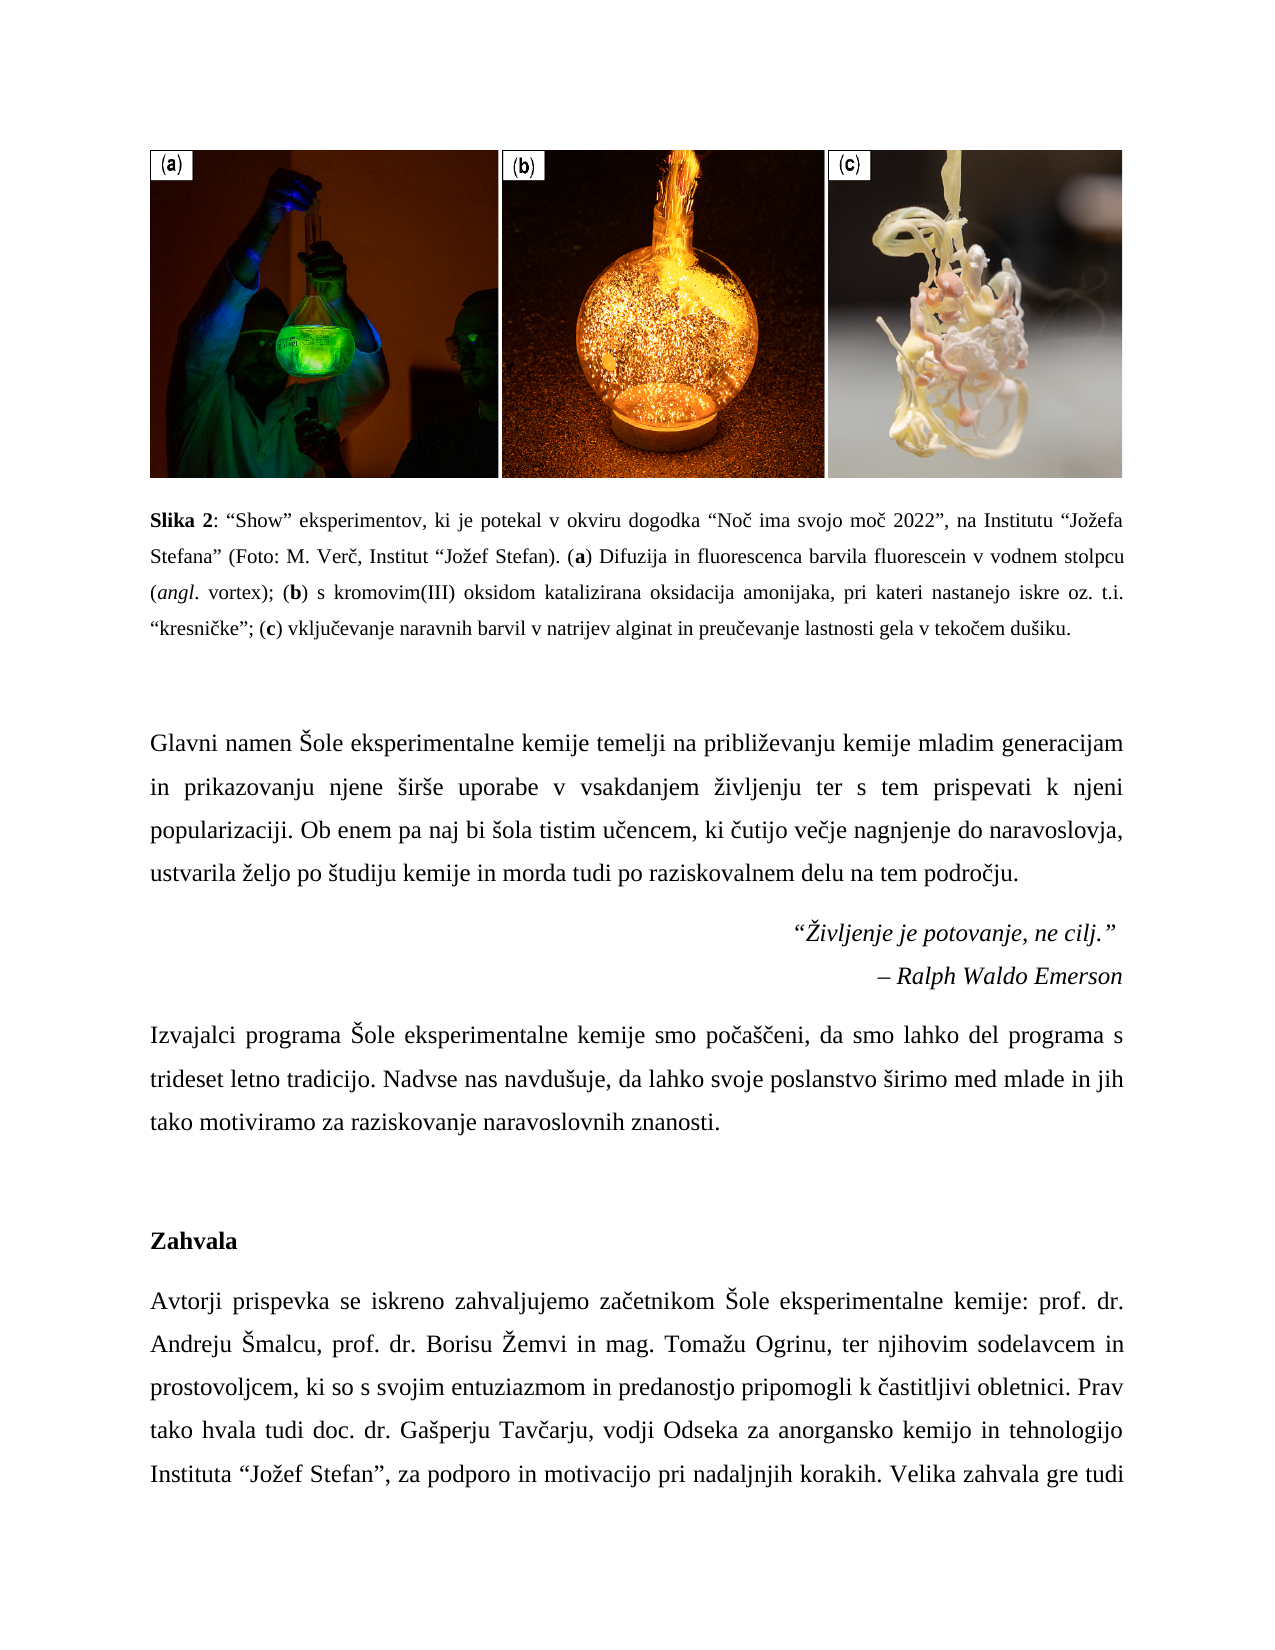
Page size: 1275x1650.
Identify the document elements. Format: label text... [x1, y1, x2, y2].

text Slika 2: “Show” eksperimentov, ki je potekal v okviru dogodka “Noč ima svojo moč 2022”, na Institutu “Jožefa Stefana” (Foto: M. Verč, Institut “Jožef Stefan). (a) Difuzija in fluorescenca barvila fluorescein v vodnem stolpcu (angl. vortex); (b) s kromovim(III) oksidom katalizirana oksidacija amonijaka, pri kateri nastanejo iskre oz. t.i. “kresničke”; (c) vključevanje naravnih barvil v natrijev alginat in preučevanje lastnosti gela v tekočem dušiku. [150, 508, 1125, 640]
picture [150, 150, 1123, 478]
text Glavni namen Šole eksperimentalne kemije temelji na približevanju kemije mladim generacijam in prikazovanju njene širše uporabe v vsakdanjem življenju ter s tem prispevati k njeni popularizaciji. Ob enem pa naj bi šola tistim učencem, ki čutijo večje nagnjenje do naravoslovja, ustvarila željo po študiju kemije in morda tudi po raziskovalnem delu na tem področju. [150, 728, 1125, 887]
text Zahvala [150, 1226, 1125, 1255]
text “Življenje je potovanje, ne cilj.” – Ralph Waldo Emerson [150, 918, 1125, 989]
text Izvajalci programa Šole eksperimentalne kemije smo počaščeni, da smo lahko del programa s trideset letno tradicijo. Nadvse nas navdušuje, da lahko svoje poslanstvo širimo med mlade in jih tako motiviramo za raziskovanje naravoslovnih znanosti. [150, 1021, 1125, 1136]
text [150, 1286, 1125, 1487]
